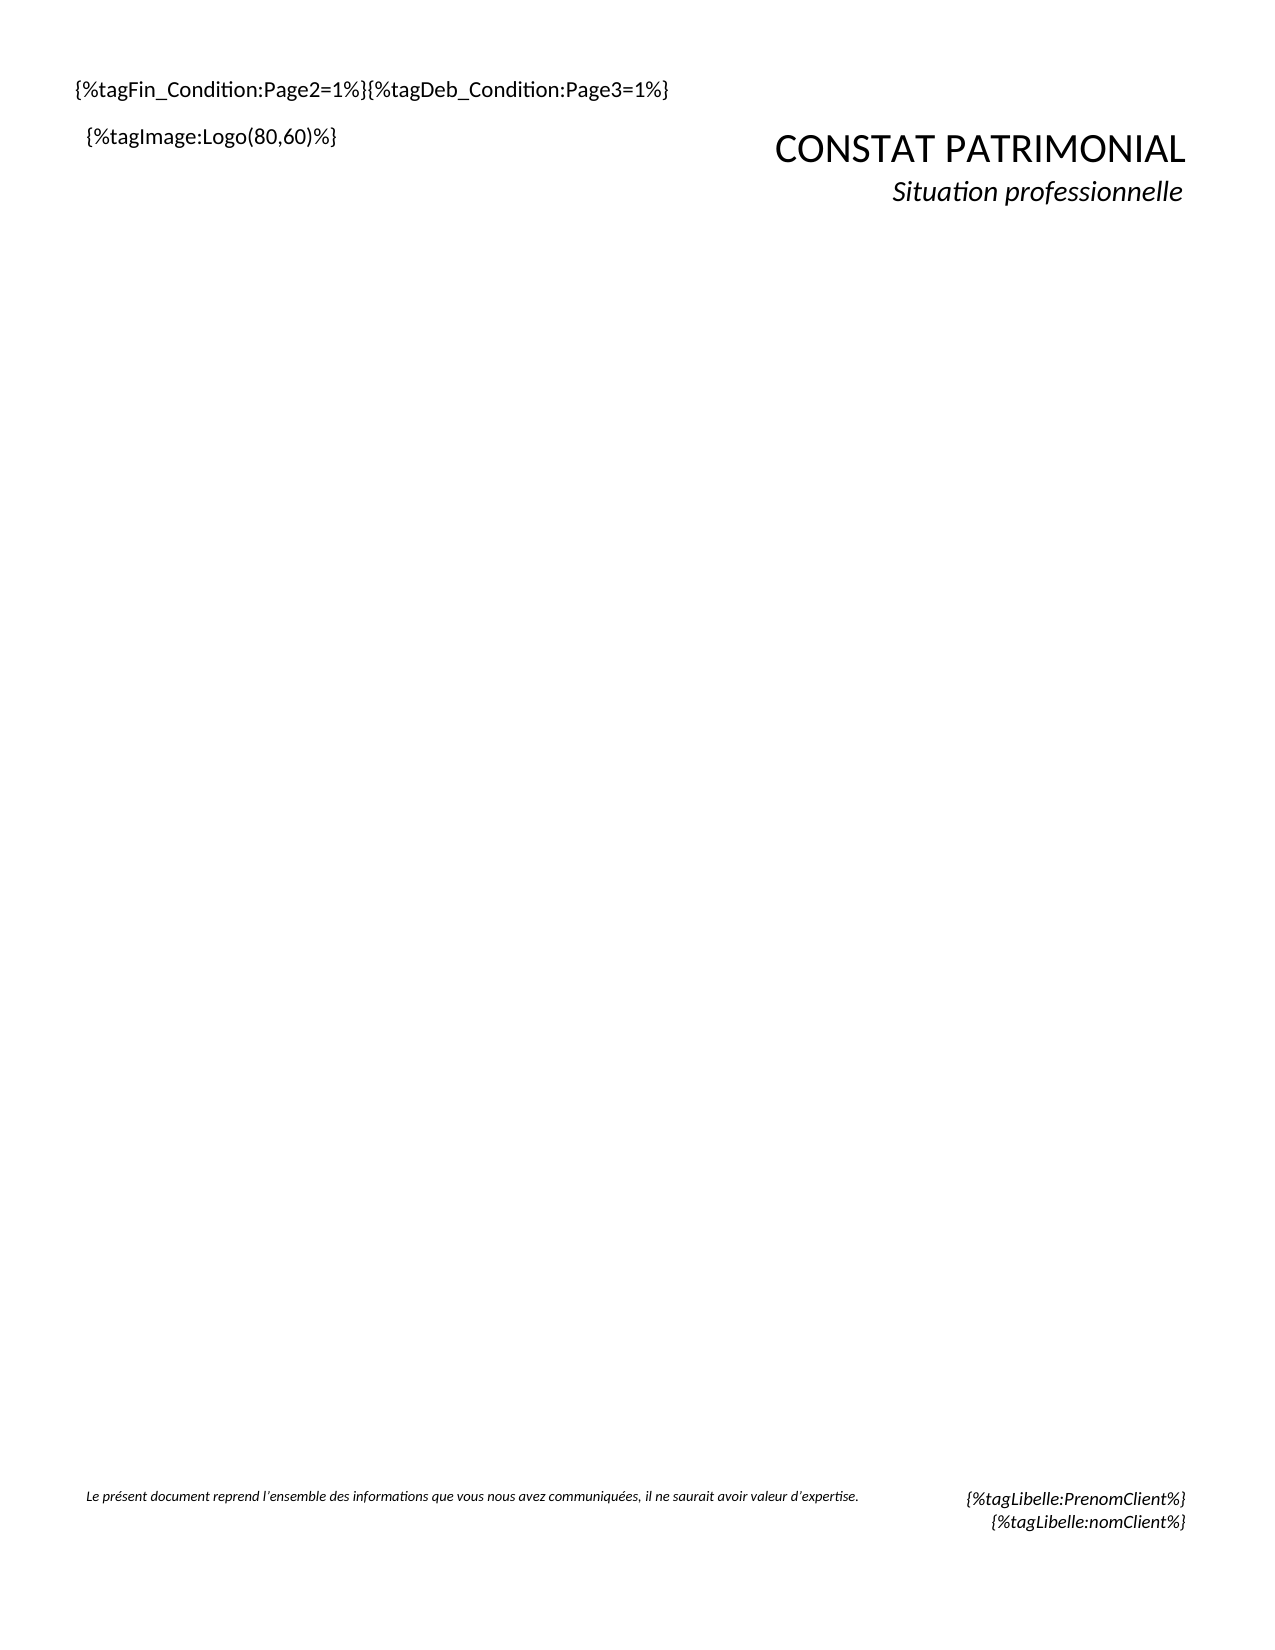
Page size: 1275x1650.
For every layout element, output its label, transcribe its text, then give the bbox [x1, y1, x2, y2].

table_header {%tagLibelle:PrenomClient%} {%tagLibelle:nomClient%} [873, 1488, 1199, 1533]
text {%tagFin_Condition:Page2=1%}{%tagDeb_Condition:Page3=1%} [75, 75, 1200, 103]
table_header CONSTAT PATRIMONIAL Situation professionnelle [754, 122, 1197, 208]
table_header Le présent document reprend l’ensemble des informations que vous nous avez communiquées, il ne saurait avoir valeur d’expertise. [75, 1488, 872, 1533]
table_header {%tagImage:Logo(80,60)%} [75, 122, 754, 208]
